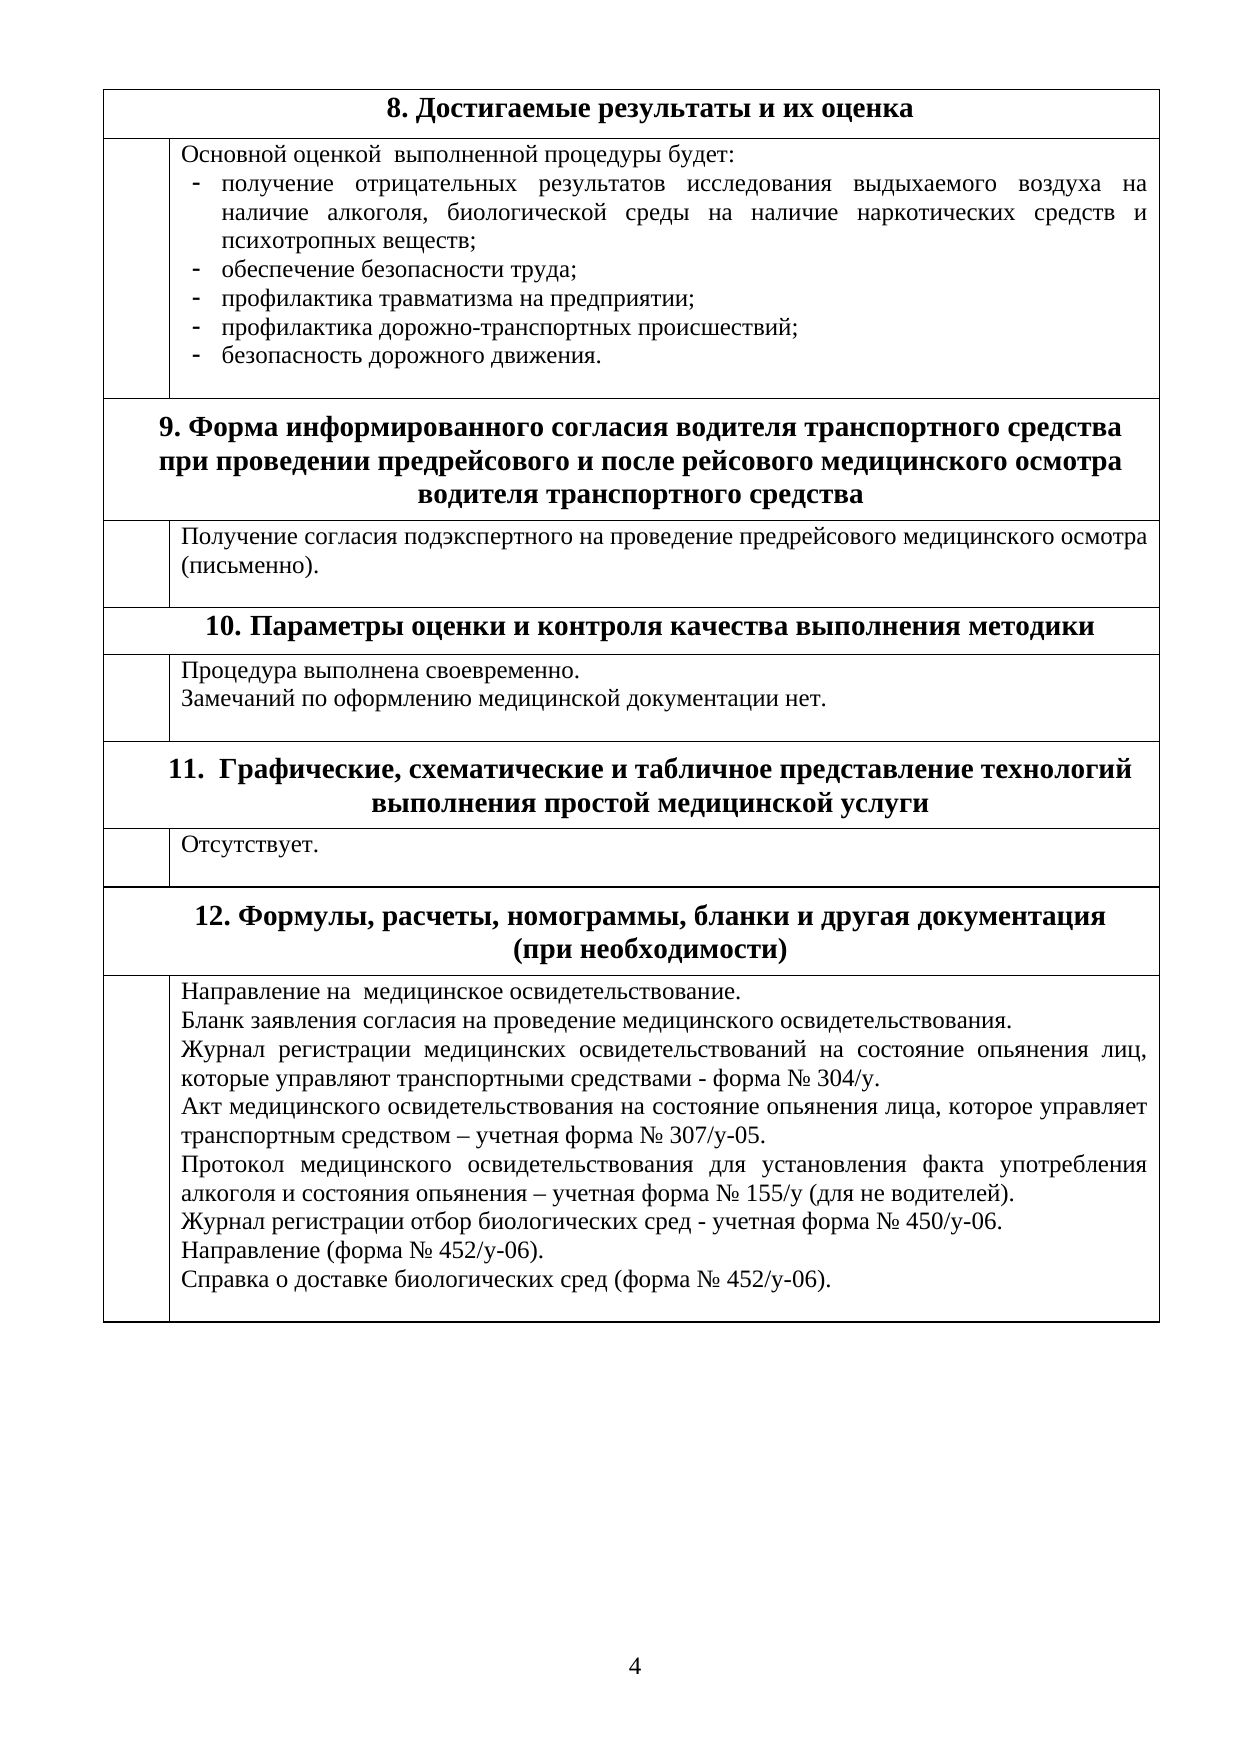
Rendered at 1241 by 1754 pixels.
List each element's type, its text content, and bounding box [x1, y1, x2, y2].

table_cell Процедура выполнена своевременно. Замечаний по оформлению медицинской документации нет. [170, 655, 1159, 741]
table_cell 9. Форма информированного согласия водителя транспортного средства при проведении предрейсового и после рейсового медицинского осмотра водителя транспортного средства [104, 399, 1159, 520]
table_cell Получение согласия подэкспертного на проведение предрейсового медицинского осмотра (письменно). [170, 521, 1159, 607]
table_cell Основной оценкой выполненной процедуры будет: получение отрицательных результатов исследования выдыхаемого воздуха на наличие алкоголя, биологической среды на наличие наркотических средств и психотропных веществ; обеспечение безопасности труда; профилактика травматизма на предприятии; профилактика дорожно-транспортных происшествий; безопасность дорожного движения. [170, 139, 1159, 398]
table_cell [104, 976, 169, 1321]
table_cell [104, 655, 169, 741]
table_cell 11. Графические, схематические и табличное представление технологий выполнения простой медицинской услуги [104, 742, 1159, 828]
table_cell 12. Формулы, расчеты, номограммы, бланки и другая документация (при необходимости) [104, 888, 1159, 975]
table_cell Параметры оценки и контроля качества выполнения методики [104, 608, 1159, 654]
table_cell 8. Достигаемые результаты и их оценка [104, 90, 1159, 138]
table_cell Отсутствует. [170, 829, 1159, 886]
table_cell [104, 829, 169, 886]
table_cell [104, 139, 169, 398]
table_cell [104, 521, 169, 607]
table_cell Направление на медицинское освидетельствование. Бланк заявления согласия на проведение медицинского освидетельствования. Журнал регистрации медицинских освидетельствований на состояние опьянения лиц, которые управляют транспортными средствами - форма № 304/у. Акт медицинского освидетельствования на состояние опьянения лица, которое управляет транспортным средством – учетная форма № 307/у-05. Протокол медицинского освидетельствования для установления факта употребления алкоголя и состояния опьянения – учетная форма № 155/у (для не водителей). Журнал регистрации отбор биологических сред - учетная форма № 450/у-06. Направление (форма № 452/у-06). Справка о доставке биологических сред (форма № 452/у-06). [170, 976, 1159, 1321]
